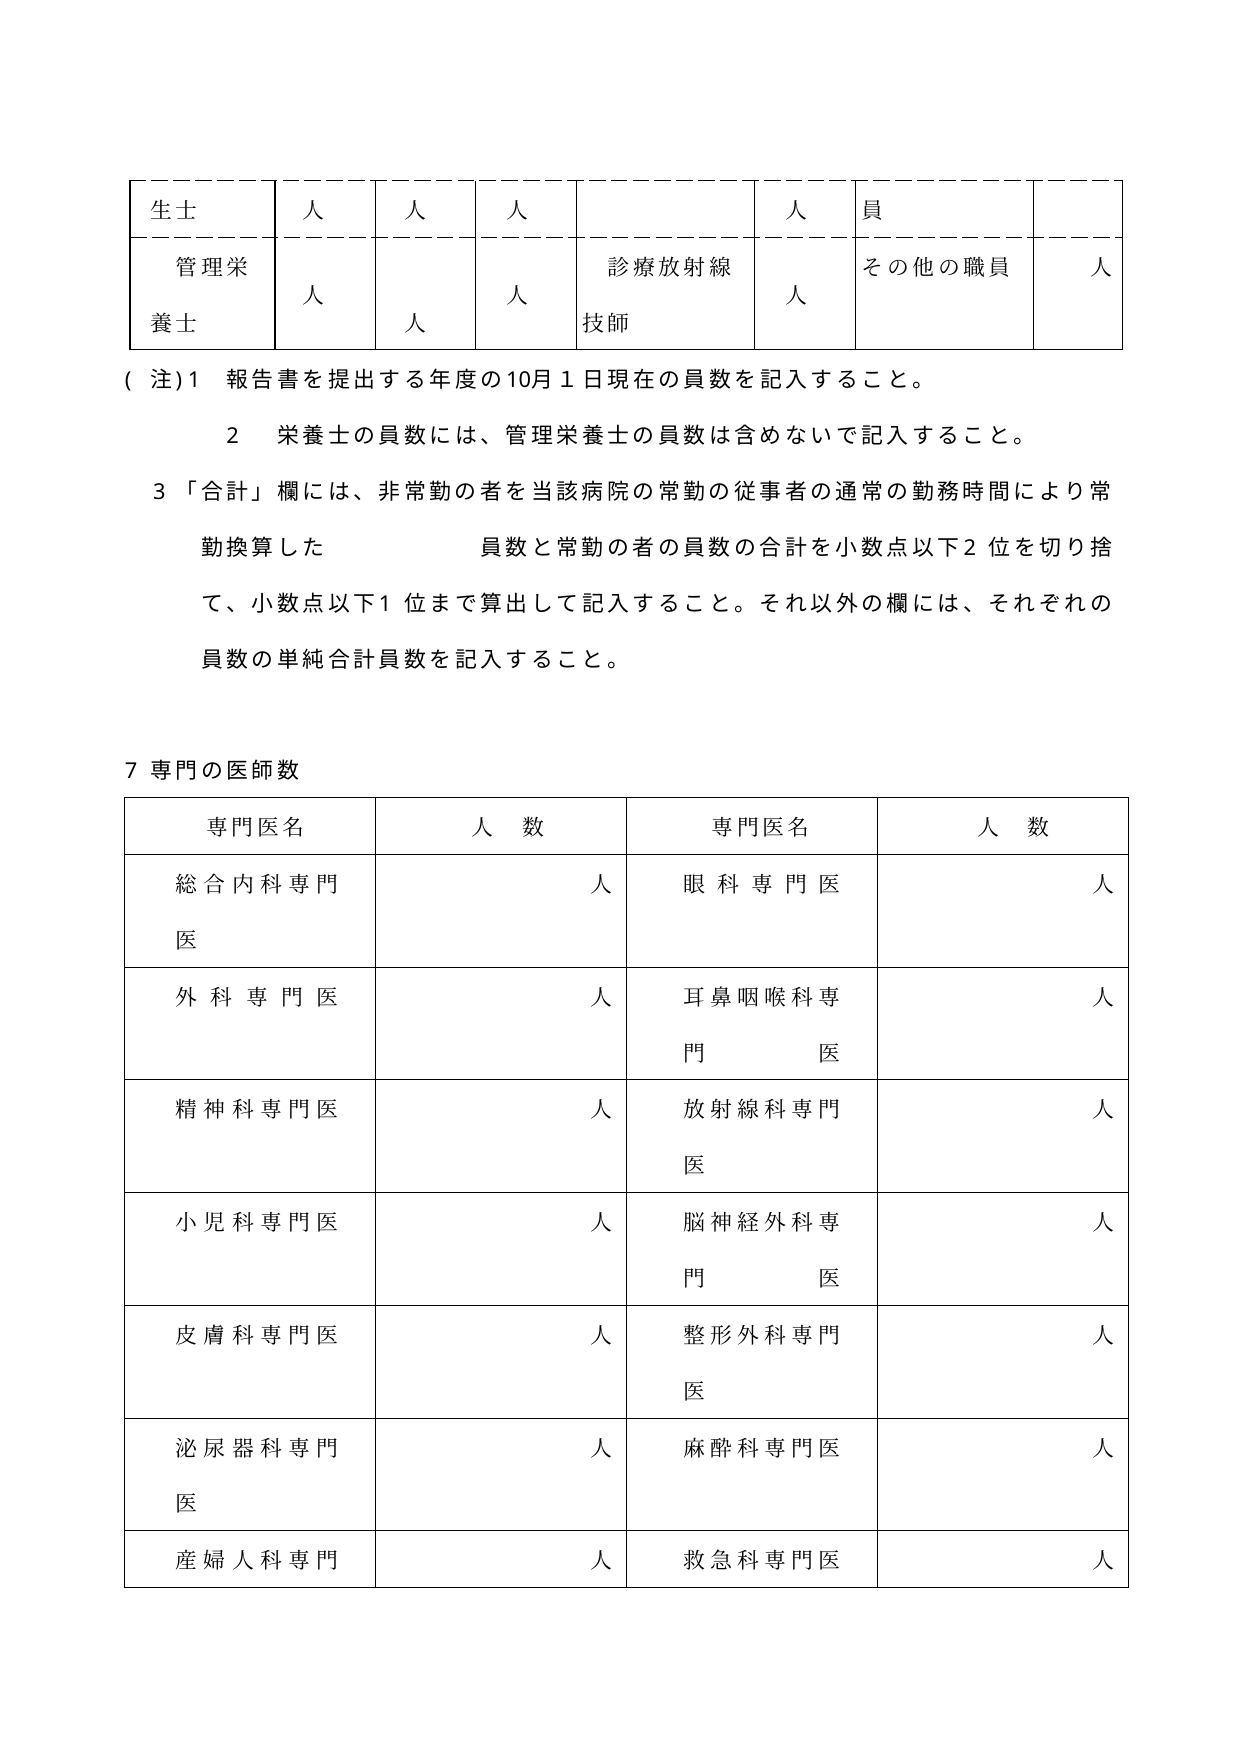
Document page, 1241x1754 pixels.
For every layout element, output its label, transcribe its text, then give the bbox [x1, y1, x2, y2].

table_header 人 数 [878, 798, 1128, 854]
table_cell 脳神経外科専門医 [627, 1193, 877, 1305]
table_cell 眼科専門医 [627, 855, 877, 967]
table_header 専門医名 [627, 798, 877, 854]
table_cell 精神科専門医 [125, 1080, 375, 1192]
table_cell 人 [376, 968, 626, 1079]
table_cell その他の職員 [856, 237, 1033, 349]
text (注) 1 報告書を提出する年度の10月１日現在の員数を記入すること。 [124, 350, 1116, 406]
table_cell 人 [1034, 180, 1122, 237]
table_cell 耳鼻咽喉科専門医 [627, 968, 877, 1079]
table_cell 人 [878, 1419, 1128, 1530]
text 3 「合計」欄には、非常勤の者を当該病院の常勤の従事者の通常の勤務時間により常勤換算した 員数と常勤の者の員数の合計を小数点以下2位を切り捨て、小数点以下1位まで算出して記入すること。それ以外の欄には、それぞれの員数の単純合計員数を記入すること。 [124, 462, 1116, 685]
table_cell 人 [376, 855, 626, 967]
table_cell 人 [276, 180, 375, 237]
table_cell 人 [476, 180, 576, 237]
table_cell 人 [376, 1193, 626, 1305]
table_cell 人 [878, 1531, 1128, 1587]
table_cell 皮膚科専門医 [125, 1306, 375, 1417]
table_cell 人 [755, 180, 855, 237]
table_cell 放射線科専門医 [627, 1080, 877, 1192]
table_cell 人 [376, 1080, 626, 1192]
table_cell 人 [1034, 237, 1122, 349]
table_cell 人 [376, 1419, 626, 1530]
table_cell 診療放射線技師 [577, 237, 754, 349]
table_cell 人 [376, 180, 475, 237]
table_cell 人 [878, 1193, 1128, 1305]
table_cell 外科専門医 [125, 968, 375, 1079]
table_cell 人 [878, 968, 1128, 1079]
table_cell 人 [878, 1306, 1128, 1417]
table_cell 人 [276, 237, 375, 349]
table_cell 人 [878, 1080, 1128, 1192]
table_cell 歯科衛生士 [131, 180, 274, 237]
table_cell 人 [476, 237, 576, 349]
table_header 人 数 [376, 798, 626, 854]
table_cell 総合内科専門医 [125, 855, 375, 967]
table_cell 人 [376, 237, 475, 349]
table_cell 事 務 職 員 [856, 180, 1033, 237]
table_cell 人 [878, 855, 1128, 967]
table_cell 人 [376, 1531, 626, 1587]
table_cell 歯科技工士 [577, 180, 754, 237]
table_header 専門医名 [125, 798, 375, 854]
table_cell 小児科専門医 [125, 1193, 375, 1305]
table_cell 整形外科専門医 [627, 1306, 877, 1417]
table_cell 救急科専門医 [627, 1531, 877, 1587]
text 7 専門の医師数 [124, 741, 1116, 797]
table_cell 人 [755, 237, 855, 349]
table_cell 管理栄養士 [131, 237, 274, 349]
table_cell 麻酔科専門医 [627, 1419, 877, 1530]
table_cell 人 [376, 1306, 626, 1417]
table_cell 泌尿器科専門医 [125, 1419, 375, 1530]
text 2 栄養士の員数には、管理栄養士の員数は含めないで記入すること。 [124, 406, 1116, 462]
table_cell 産婦人科専門医 [125, 1531, 375, 1587]
